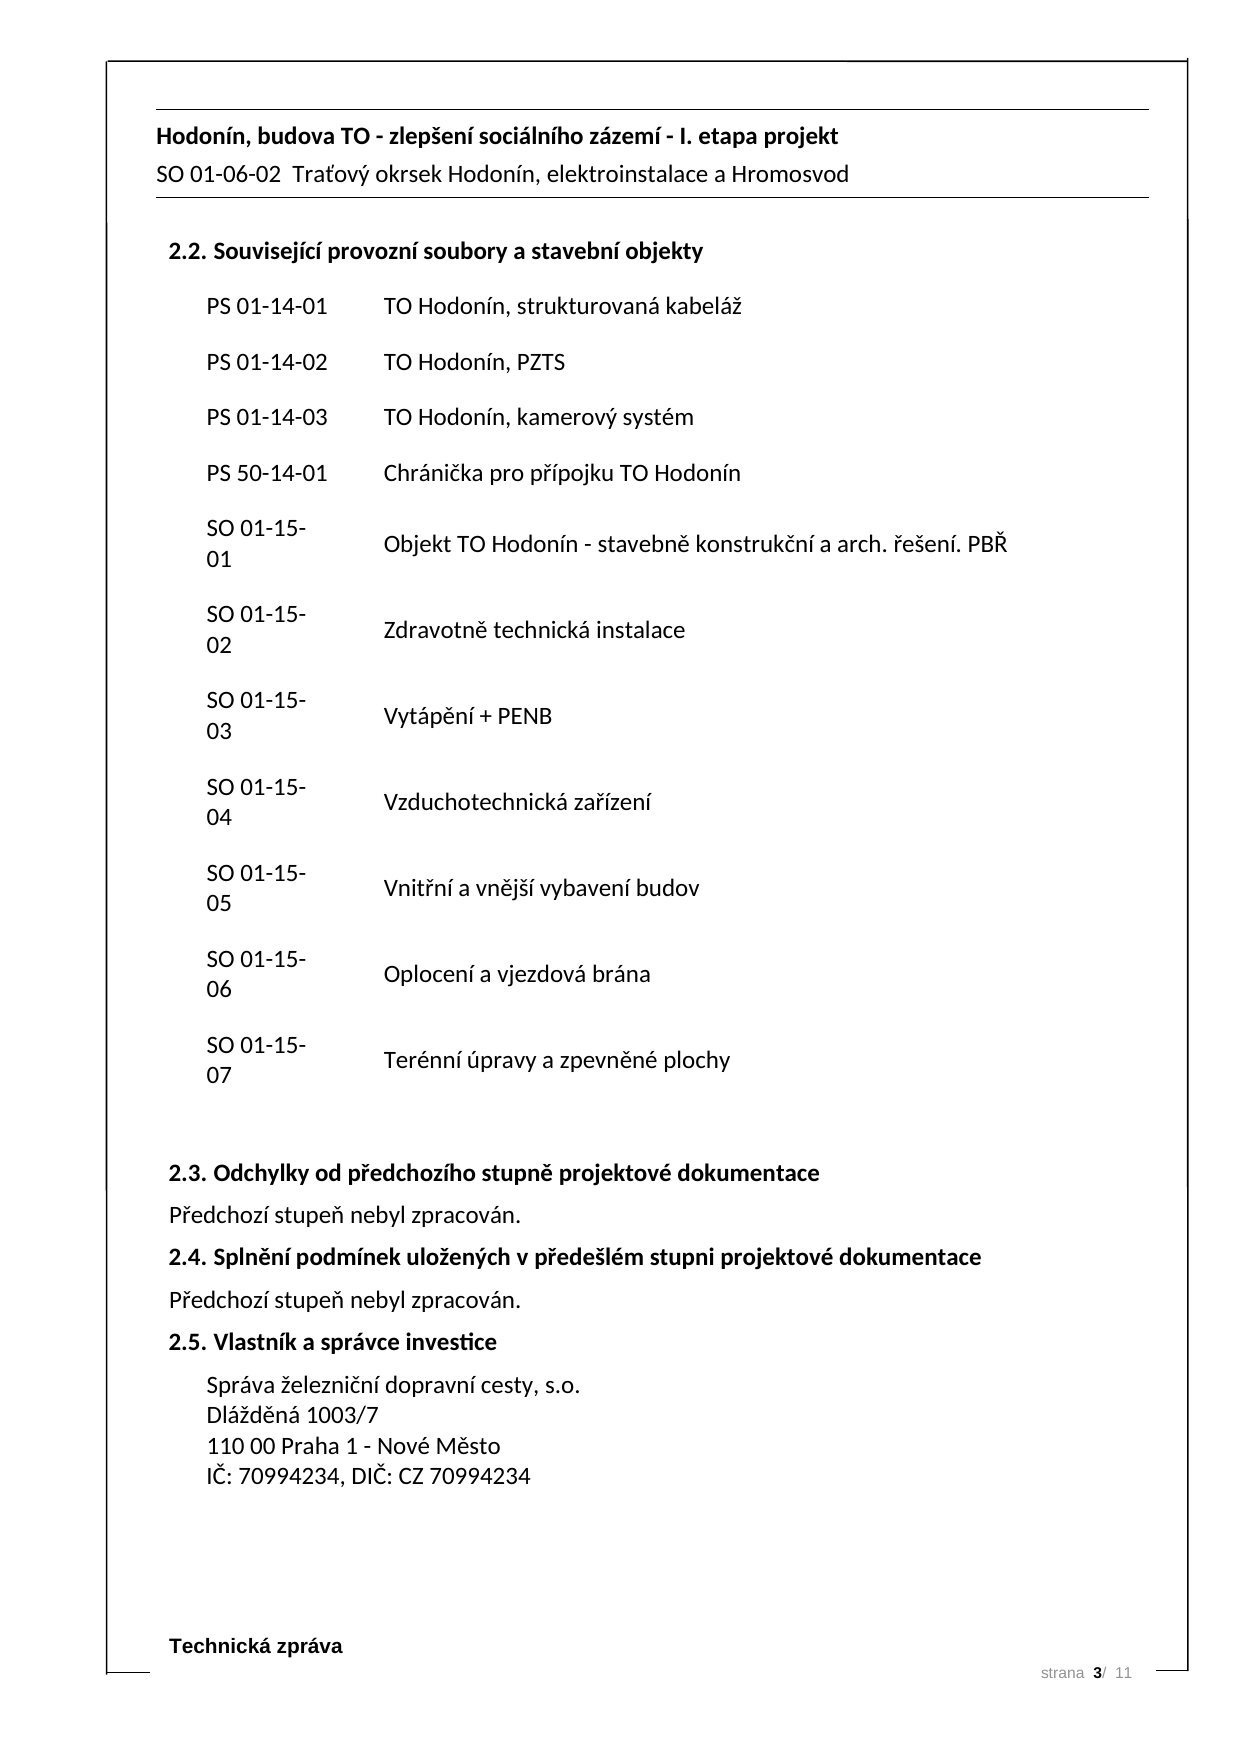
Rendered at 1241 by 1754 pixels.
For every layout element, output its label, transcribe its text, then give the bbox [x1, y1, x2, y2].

text IČ: 70994234, DIČ: CZ 70994234 [206, 1460, 1144, 1491]
text 110 00 Praha 1 - Nové Město [206, 1430, 1144, 1460]
text Splnění podmínek uložených v předešlém stupni projektové dokumentace [168, 1242, 1144, 1272]
text Předchozí stupeň nebyl zpracován. [169, 1284, 1144, 1315]
table_cell SO 01-15-06 [162, 930, 339, 1016]
table_cell Vytápění + PENB [339, 672, 1094, 758]
table_header TO Hodonín, strukturovaná kabeláž [339, 278, 1094, 333]
text Předchozí stupeň nebyl zpracován. [169, 1199, 1144, 1230]
table_cell Terénní úpravy a zpevněné plochy [339, 1016, 1094, 1102]
table_cell SO 01-15-02 [162, 586, 339, 672]
table_cell Chránička pro přípojku TO Hodonín [339, 445, 1094, 500]
table_cell PS 01-14-02 [162, 334, 339, 389]
text Vlastník a správce investice [168, 1327, 1144, 1356]
table_cell Objekt TO Hodonín - stavebně konstrukční a arch. řešení. PBŘ [339, 500, 1094, 586]
table_cell SO 01-15-05 [162, 844, 339, 930]
text Související provozní soubory a stavební objekty [168, 236, 1144, 265]
table_cell TO Hodonín, kamerový systém [339, 389, 1094, 444]
table_cell SO 01-15-04 [162, 758, 339, 844]
table_cell SO 01-15-03 [162, 672, 339, 758]
text Správa železniční dopravní cesty, s.o. [206, 1369, 1144, 1399]
table_cell SO 01-15-01 [162, 500, 339, 586]
table_cell SO 01-15-07 [162, 1016, 339, 1102]
table_cell PS 01-14-03 [162, 389, 339, 444]
table_cell TO Hodonín, PZTS [339, 334, 1094, 389]
table_header PS 01-14-01 [162, 278, 339, 333]
text Dlážděná 1003/7 [206, 1399, 1144, 1430]
table_cell Oplocení a vjezdová brána [339, 930, 1094, 1016]
table_cell Zdravotně technická instalace [339, 586, 1094, 672]
table_cell Vnitřní a vnější vybavení budov [339, 844, 1094, 930]
text Odchylky od předchozího stupně projektové dokumentace [168, 1158, 1144, 1187]
table_cell Vzduchotechnická zařízení [339, 758, 1094, 844]
table_cell PS 50-14-01 [162, 445, 339, 500]
